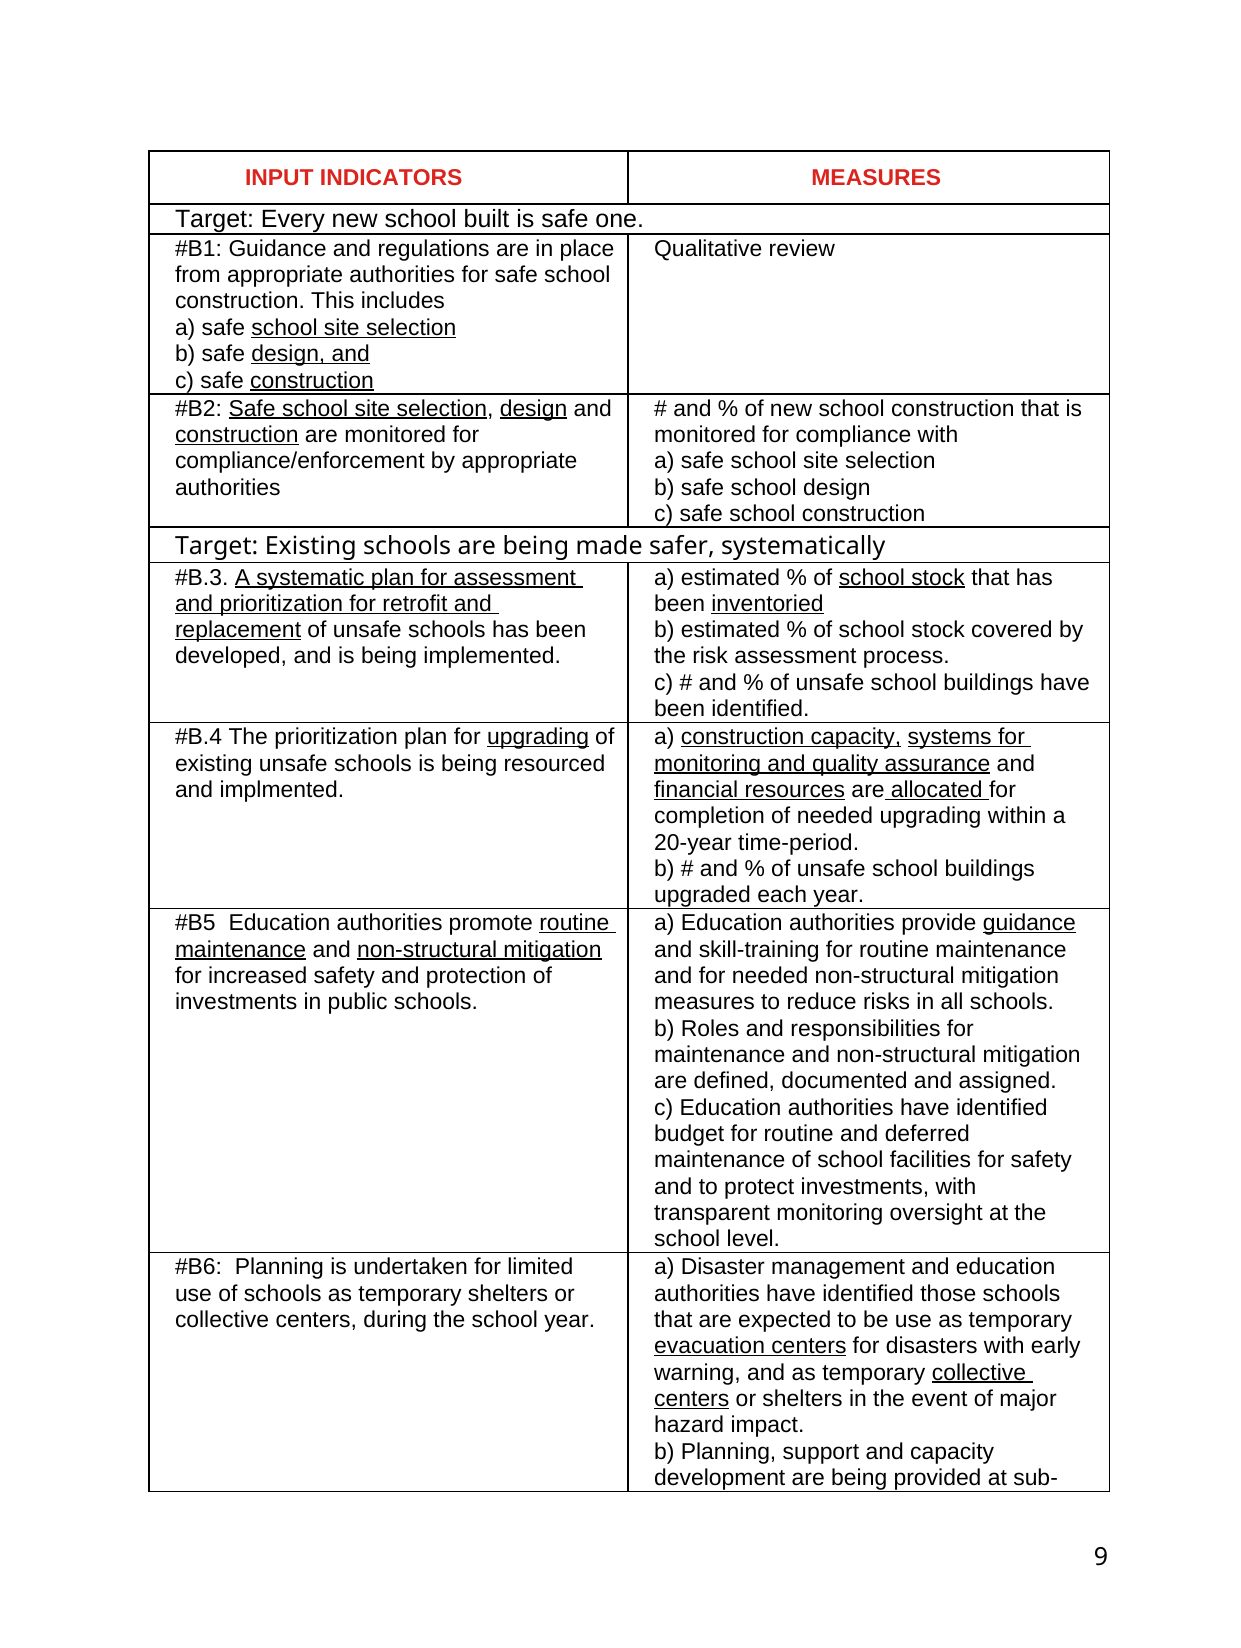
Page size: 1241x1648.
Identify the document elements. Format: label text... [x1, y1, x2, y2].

table_cell #B.3. A systematic plan for assessment and prioritization for retrofit and replacement of unsafe schools has been developed, and is being implemented. [150, 563, 627, 722]
table_cell #B2: Safe school site selection, design and construction are monitored for compliance/enforcement by appropriate authorities [150, 395, 627, 526]
table_cell Target: Existing schools are being made safer, systematically [150, 528, 1109, 562]
table_cell MEASURES [629, 152, 1109, 203]
table_cell a) Education authorities provide guidance and skill-training for routine maintenance and for needed non-structural mitigation measures to reduce risks in all schools. b) Roles and responsibilities for maintenance and non-structural mitigation are defined, documented and assigned. c) Education authorities have identified budget for routine and deferred maintenance of school facilities for safety and to protect investments, with transparent monitoring oversight at the school level. [629, 909, 1109, 1252]
table_cell # and % of new school construction that is monitored for compliance with a) safe school site selection b) safe school design c) safe school construction [629, 395, 1109, 526]
table_cell #B.4 The prioritization plan for upgrading of existing unsafe schools is being resourced and implmented. [150, 723, 627, 908]
table_cell #B1: Guidance and regulations are in place from appropriate authorities for safe school construction. This includes a) safe school site selection b) safe design, and c) safe construction [150, 235, 627, 393]
table_cell Target: Every new school built is safe one. [150, 205, 1109, 233]
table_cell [150, 1253, 627, 1491]
table_cell INPUT INDICATORS [150, 152, 627, 203]
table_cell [629, 1253, 1109, 1491]
table_cell Qualitative review [629, 235, 1109, 393]
table_cell #B5 Education authorities promote routine maintenance and non-structural mitigation for increased safety and protection of investments in public schools. [150, 909, 627, 1252]
table_cell a) estimated % of school stock that has been inventoried b) estimated % of school stock covered by the risk assessment process. c) # and % of unsafe school buildings have been identified. [629, 563, 1109, 722]
table_cell a) construction capacity, systems for monitoring and quality assurance and financial resources are allocated for completion of needed upgrading within a 20-year time-period. b) # and % of unsafe school buildings upgraded each year. [629, 723, 1109, 908]
